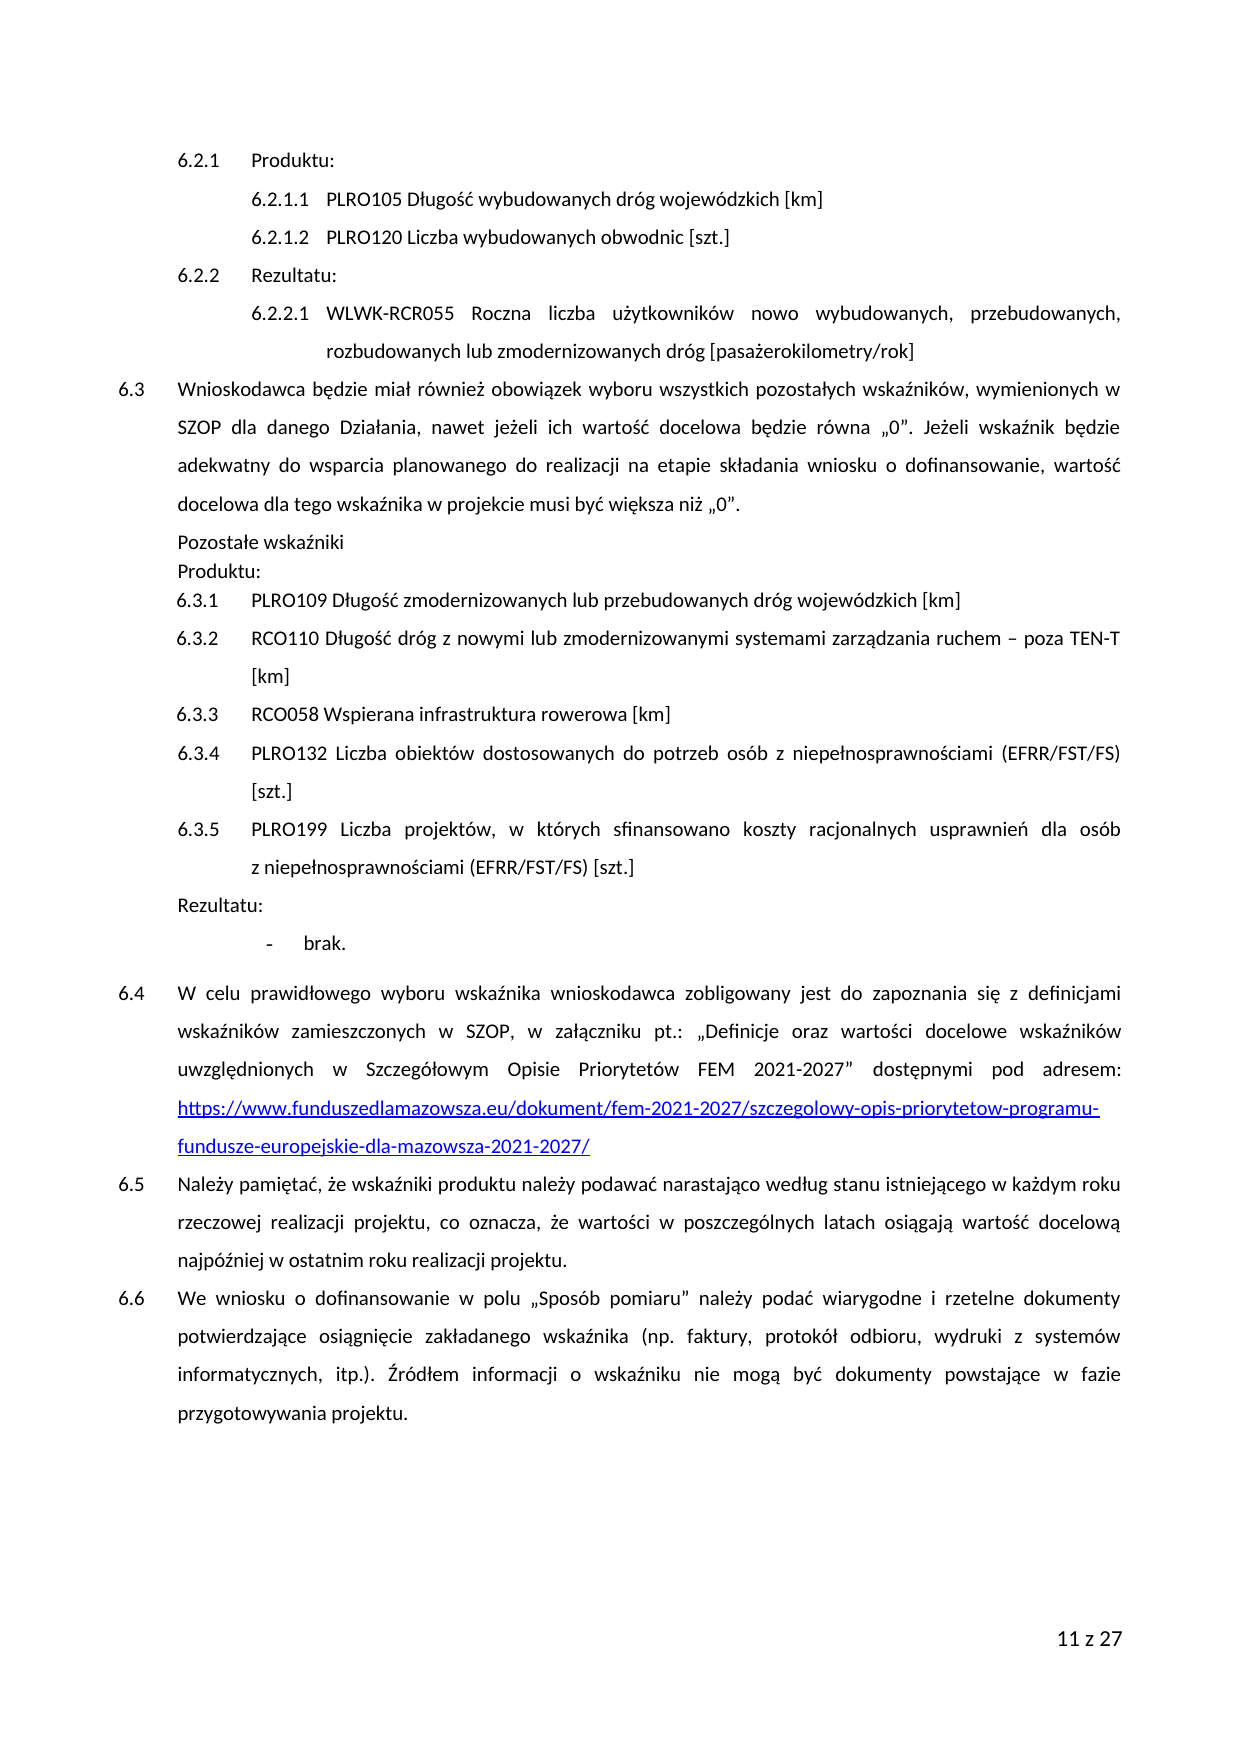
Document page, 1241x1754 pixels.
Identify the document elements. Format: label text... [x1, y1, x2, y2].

list Produktu: [177, 148, 1122, 173]
text Rezultatu: [177, 892, 1122, 918]
list PLRO132 Liczba obiektów dostosowanych do potrzeb osób z niepełnosprawnościami (EFRR/FST/FS) [szt.] [177, 740, 1122, 803]
list Wnioskodawca będzie miał również obowiązek wyboru wszystkich pozostałych wskaźników, wymienionych w SZOP dla danego Działania, nawet jeżeli ich wartość docelowa będzie równa „0”. Jeżeli wskaźnik będzie adekwatny do wsparcia planowanego do realizacji na etapie składania wniosku o dofinansowanie, wartość docelowa dla tego wskaźnika w projekcie musi być większa niż „0”. [118, 376, 1122, 516]
list Należy pamiętać, że wskaźniki produktu należy podawać narastająco według stanu istniejącego w każdym roku rzeczowej realizacji projektu, co oznacza, że wartości w poszczególnych latach osiągają wartość docelową najpóźniej w ostatnim roku realizacji projektu. [118, 1171, 1122, 1273]
list PLRO105 Długość wybudowanych dróg wojewódzkich [km] [251, 186, 1122, 211]
list WLWK-RCR055 Roczna liczba użytkowników nowo wybudowanych, przebudowanych, rozbudowanych lub zmodernizowanych dróg [pasażerokilometry/rok] [251, 300, 1122, 364]
list PLRO199 Liczba projektów, w których sfinansowano koszty racjonalnych usprawnień dla osób z niepełnosprawnościami (EFRR/FST/FS) [szt.] [177, 816, 1122, 879]
list Pozostałe wskaźniki [177, 529, 1122, 554]
list brak. [266, 930, 1122, 956]
list RCO110 Długość dróg z nowymi lub zmodernizowanymi systemami zarządzania ruchem – poza TEN-T [km] [176, 625, 1122, 689]
list RCO058 Wspierana infrastruktura rowerowa [km] [176, 702, 1122, 727]
list PLRO109 Długość zmodernizowanych lub przebudowanych dróg wojewódzkich [km] [176, 587, 1122, 613]
list We wniosku o dofinansowanie w polu „Sposób pomiaru” należy podać wiarygodne i rzetelne dokumenty potwierdzające osiągnięcie zakładanego wskaźnika (np. faktury, protokół odbioru, wydruki z systemów informatycznych, itp.). Źródłem informacji o wskaźniku nie mogą być dokumenty powstające w fazie przygotowywania projektu. [118, 1285, 1122, 1425]
list PLRO120 Liczba wybudowanych obwodnic [szt.] [251, 224, 1122, 249]
list Produktu: [177, 558, 1122, 583]
list Rezultatu: [177, 262, 1122, 287]
list W celu prawidłowego wyboru wskaźnika wnioskodawca zobligowany jest do zapoznania się z definicjami wskaźników zamieszczonych w SZOP, w załączniku pt.: „Definicje oraz wartości docelowe wskaźników uwzględnionych w Szczegółowym Opisie Priorytetów FEM 2021-2027” dostępnymi pod adresem: https://www.funduszedlamazowsza.eu/dokument/fem-2021-2027/szczegolowy-opis-priorytetow-programu-fundusze-europejskie-dla-mazowsza-2021-2027/ [118, 980, 1122, 1158]
